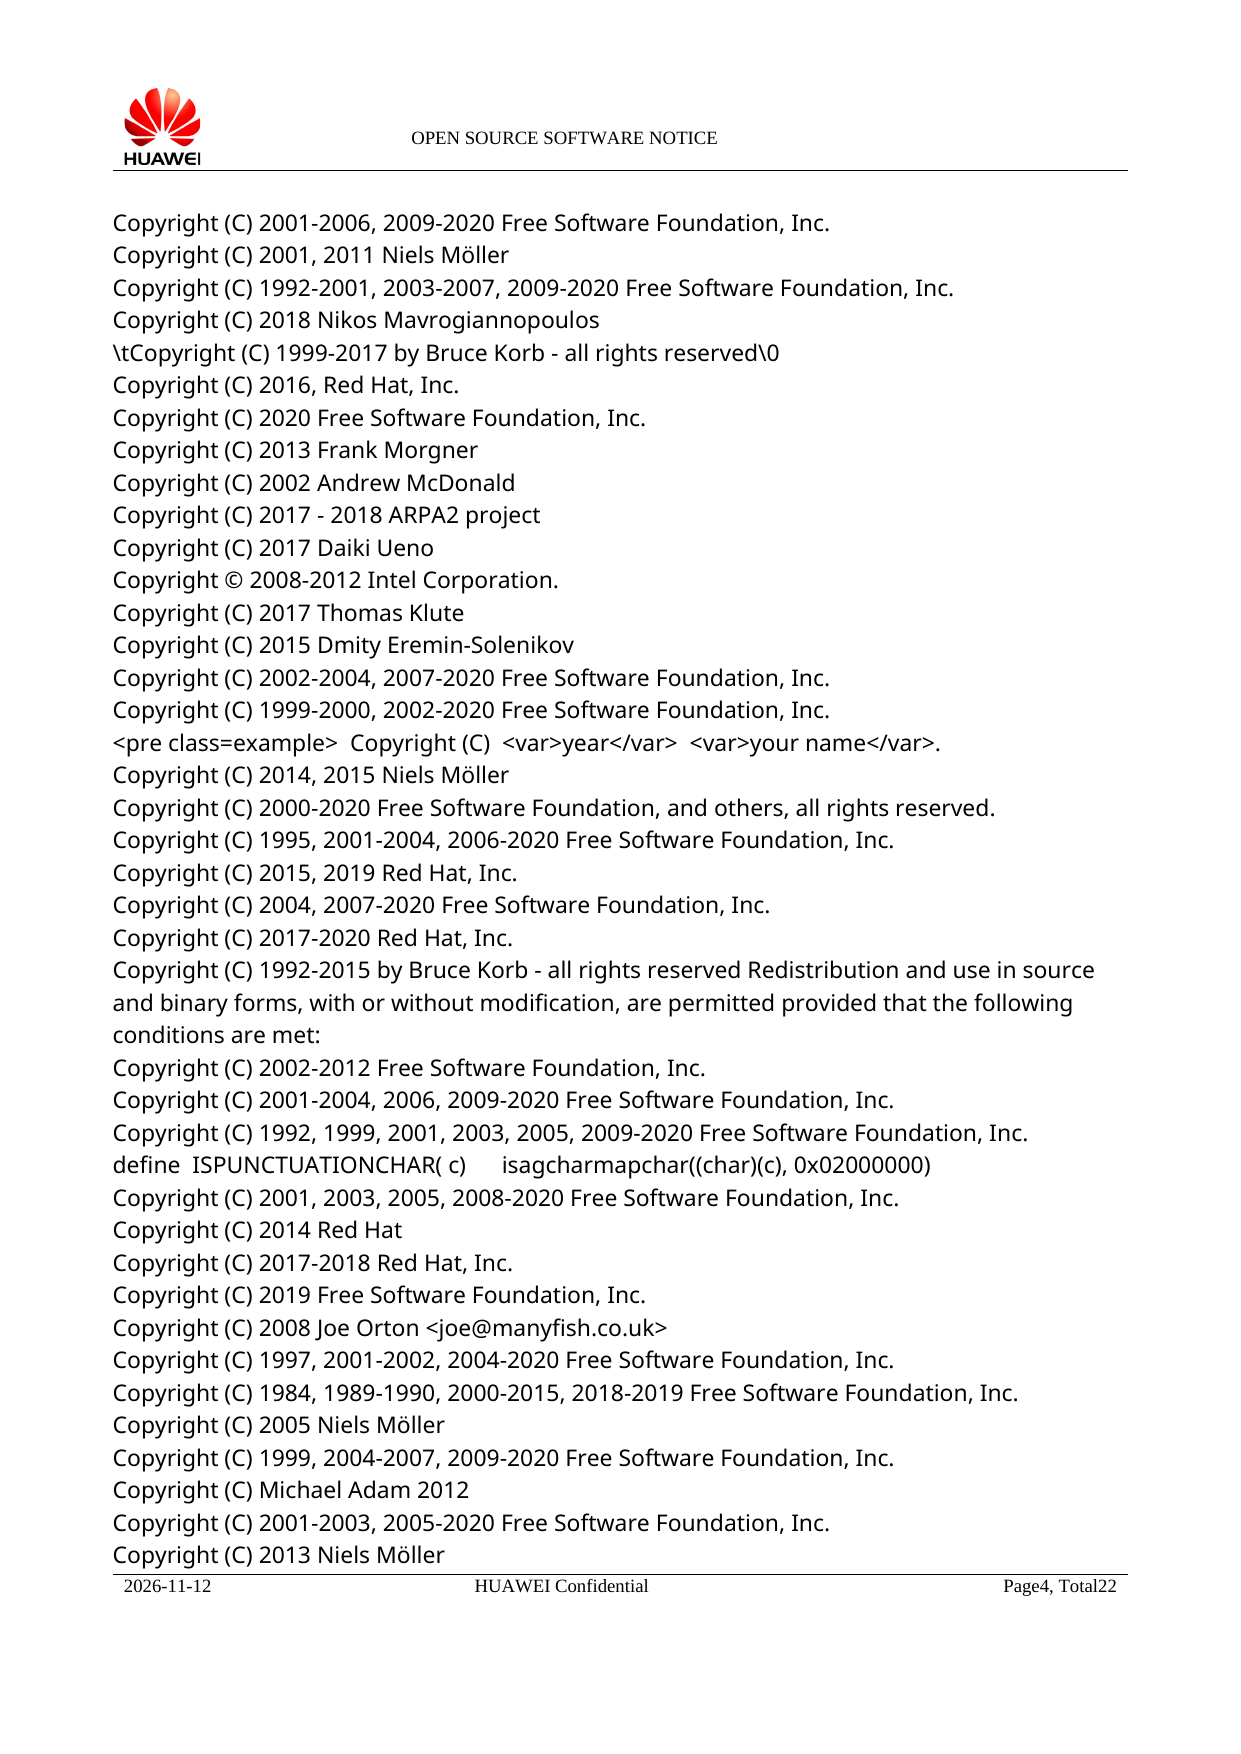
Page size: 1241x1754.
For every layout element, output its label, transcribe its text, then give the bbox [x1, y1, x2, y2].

picture [124, 88, 201, 165]
